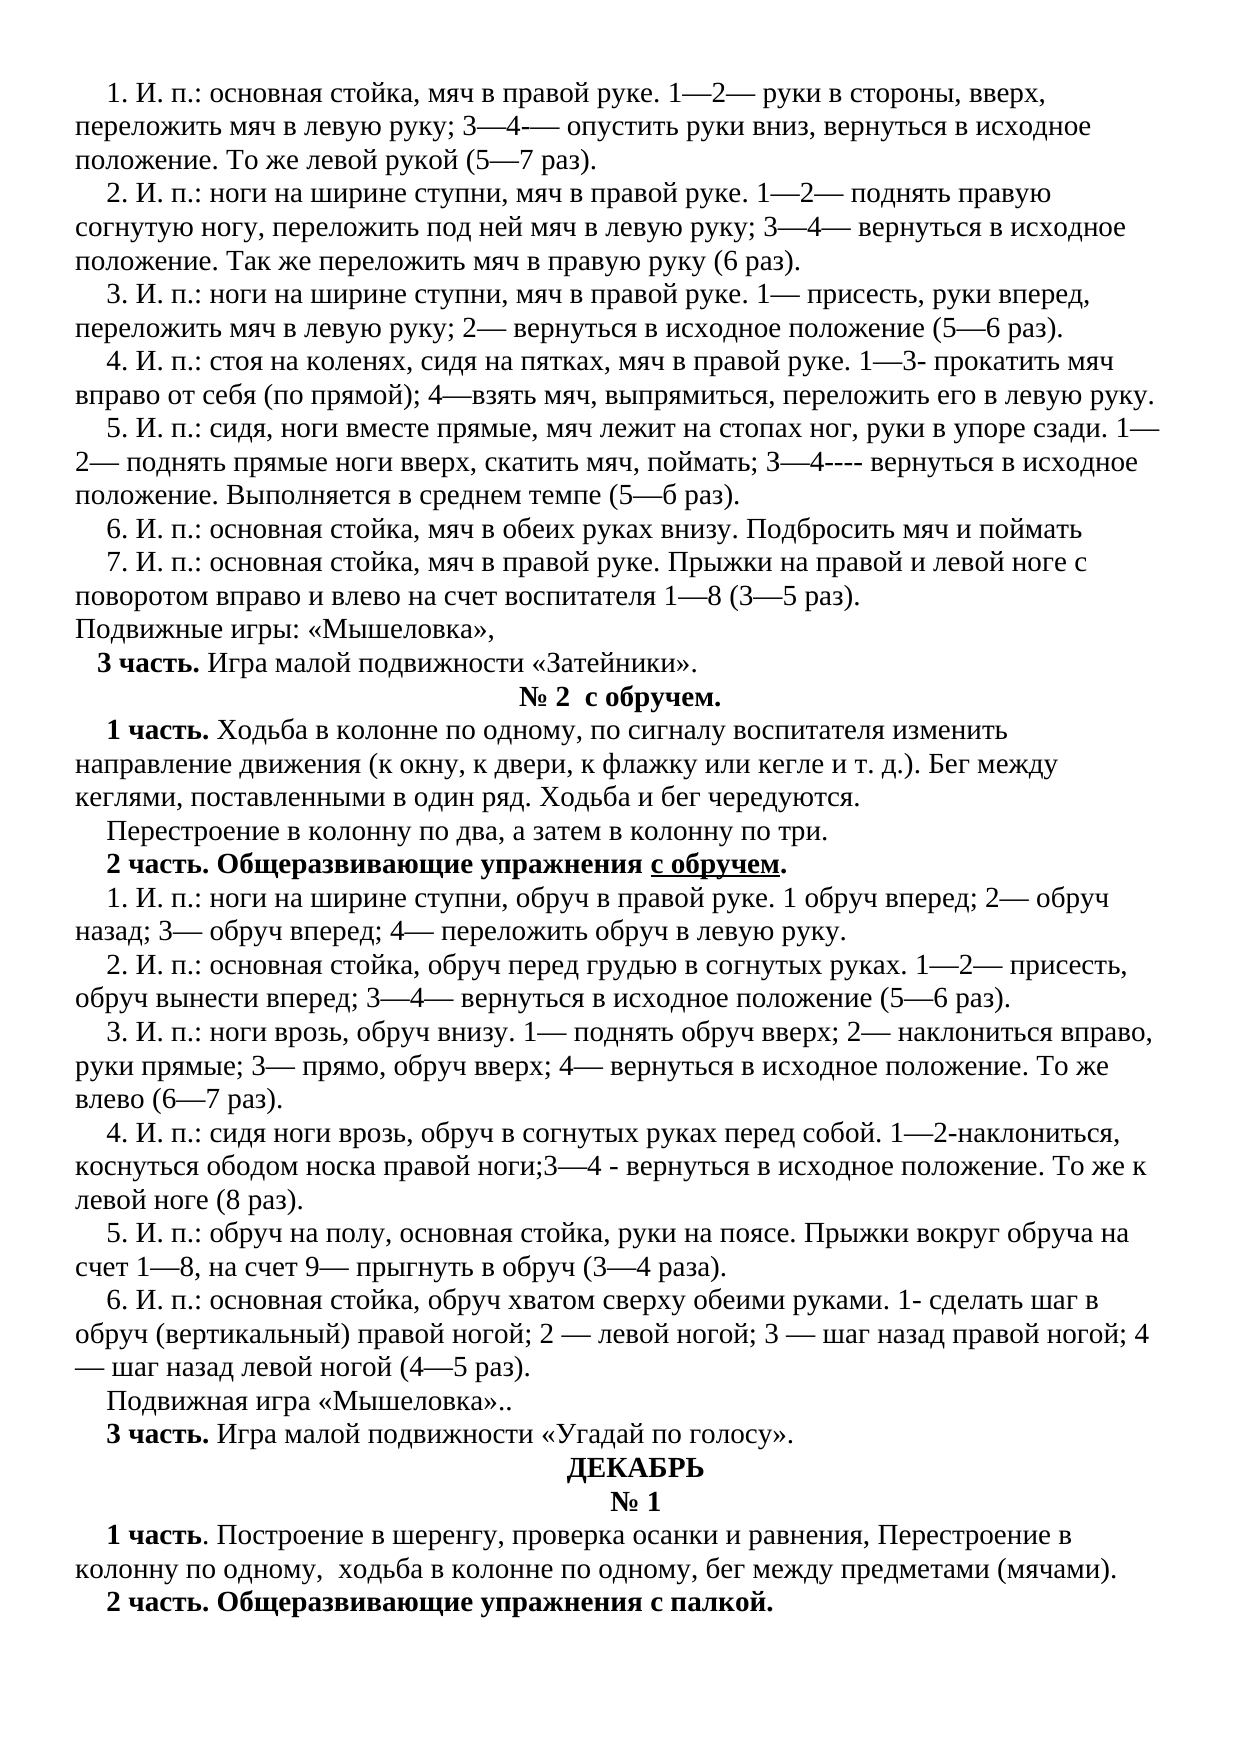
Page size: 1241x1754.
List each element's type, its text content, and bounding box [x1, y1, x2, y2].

text 4. И. п.: сидя ноги врозь, обруч в согнутых руках перед собой. 1—2-наклониться, коснуться ободом носка правой ноги;3—4 - вернуться в исходное положение. То же к левой ноге (8 раз). [75, 1115, 1165, 1215]
text 6. И. п.: основная стойка, мяч в обеих руках внизу. Подбросить мяч и поймать [75, 511, 1165, 544]
text 3 часть. Игра малой подвижности «Затейники». [75, 645, 1165, 679]
text Подвижная игра «Мышеловка».. [75, 1383, 1165, 1417]
text 5. И. п.: сидя, ноги вместе прямые, мяч лежит на стопах ног, руки в упоре сзади. 1—2— поднять прямые ноги вверх, скатить мяч, поймать; З—4---- вернуться в исходное положение. Выполняется в среднем темпе (5—б раз). [75, 410, 1165, 511]
text 1 часть. Ходьба в колонне по одному, по сигналу воспитателя изменить направление движения (к окну, к двери, к флажку или кегле и т. д.). Бег между кеглями, поставленными в один ряд. Ходьба и бег чередуются. [75, 712, 1165, 813]
text 4. И. п.: стоя на коленях, сидя на пятках, мяч в правой руке. 1—3- прокатить мяч вправо от себя (по прямой); 4—взять мяч, выпрямиться, переложить его в левую руку. [75, 343, 1165, 410]
text 2. И. п.: ноги на ширине ступни, мяч в правой руке. 1—2— поднять правую согнутую ногу, переложить под ней мяч в левую руку; 3—4— вернуться в исходное положение. Так же переложить мяч в правую руку (6 раз). [75, 176, 1165, 276]
text 3. И. п.: ноги врозь, обруч внизу. 1— поднять обруч вверх; 2— наклониться вправо, руки прямые; 3— прямо, обруч вверх; 4— вернуться в исходное положение. То же влево (6—7 раз). [75, 1014, 1165, 1115]
text Перестроение в колонну по два, а затем в колонну по три. [75, 813, 1165, 846]
text 1. И. п.: основная стойка, мяч в правой руке. 1—2— руки в стороны, вверх, переложить мяч в левую руку; 3—4-— опустить руки вниз, вернуться в исходное положение. То же левой рукой (5—7 раз). [75, 75, 1165, 176]
text 3 часть. Игра малой подвижности «Угадай по голосу». [75, 1417, 1165, 1450]
text 7. И. п.: основная стойка, мяч в правой руке. Прыжки на правой и левой ноге с поворотом вправо и влево на счет воспитателя 1—8 (3—5 раз). [75, 544, 1165, 612]
text № 2 с обручем. [75, 679, 1165, 712]
text 5. И. п.: обруч на полу, основная стойка, руки на поясе. Прыжки вокруг обруча на счет 1—8, на счет 9— прыгнуть в обруч (3—4 раза). [75, 1215, 1165, 1282]
text 1. И. п.: ноги на ширине ступни, обруч в правой руке. 1 обруч вперед; 2— обруч назад; 3— обруч вперед; 4— переложить обруч в левую руку. [75, 880, 1165, 947]
text ДЕКАБРЬ [75, 1450, 1165, 1484]
text № 1 [75, 1484, 1165, 1517]
text 2 часть. Общеразвивающие упражнения с палкой. [75, 1584, 1165, 1618]
text 3. И. п.: ноги на ширине ступни, мяч в правой руке. 1— присесть, руки вперед, переложить мяч в левую руку; 2— вернуться в исходное положение (5—6 раз). [75, 276, 1165, 343]
text 2. И. п.: основная стойка, обруч перед грудью в согнутых руках. 1—2— присесть, обруч вынести вперед; 3—4— вернуться в исходное положение (5—6 раз). [75, 947, 1165, 1014]
text 2 часть. Общеразвивающие упражнения с обручем. [75, 846, 1165, 880]
text Подвижные игры: «Мышеловка», [75, 612, 1165, 645]
text 6. И. п.: основная стойка, обруч хватом сверху обеими руками. 1- сделать шаг в обруч (вертикальный) правой ногой; 2 — левой ногой; 3 — шаг назад правой ногой; 4 — шаг назад левой ногой (4—5 раз). [75, 1282, 1165, 1383]
text 1 часть. Построение в шеренгу, проверка осанки и равнения, Перестроение в колонну по одному, ходьба в колонне по одному, бег между предметами (мячами). [75, 1517, 1165, 1584]
